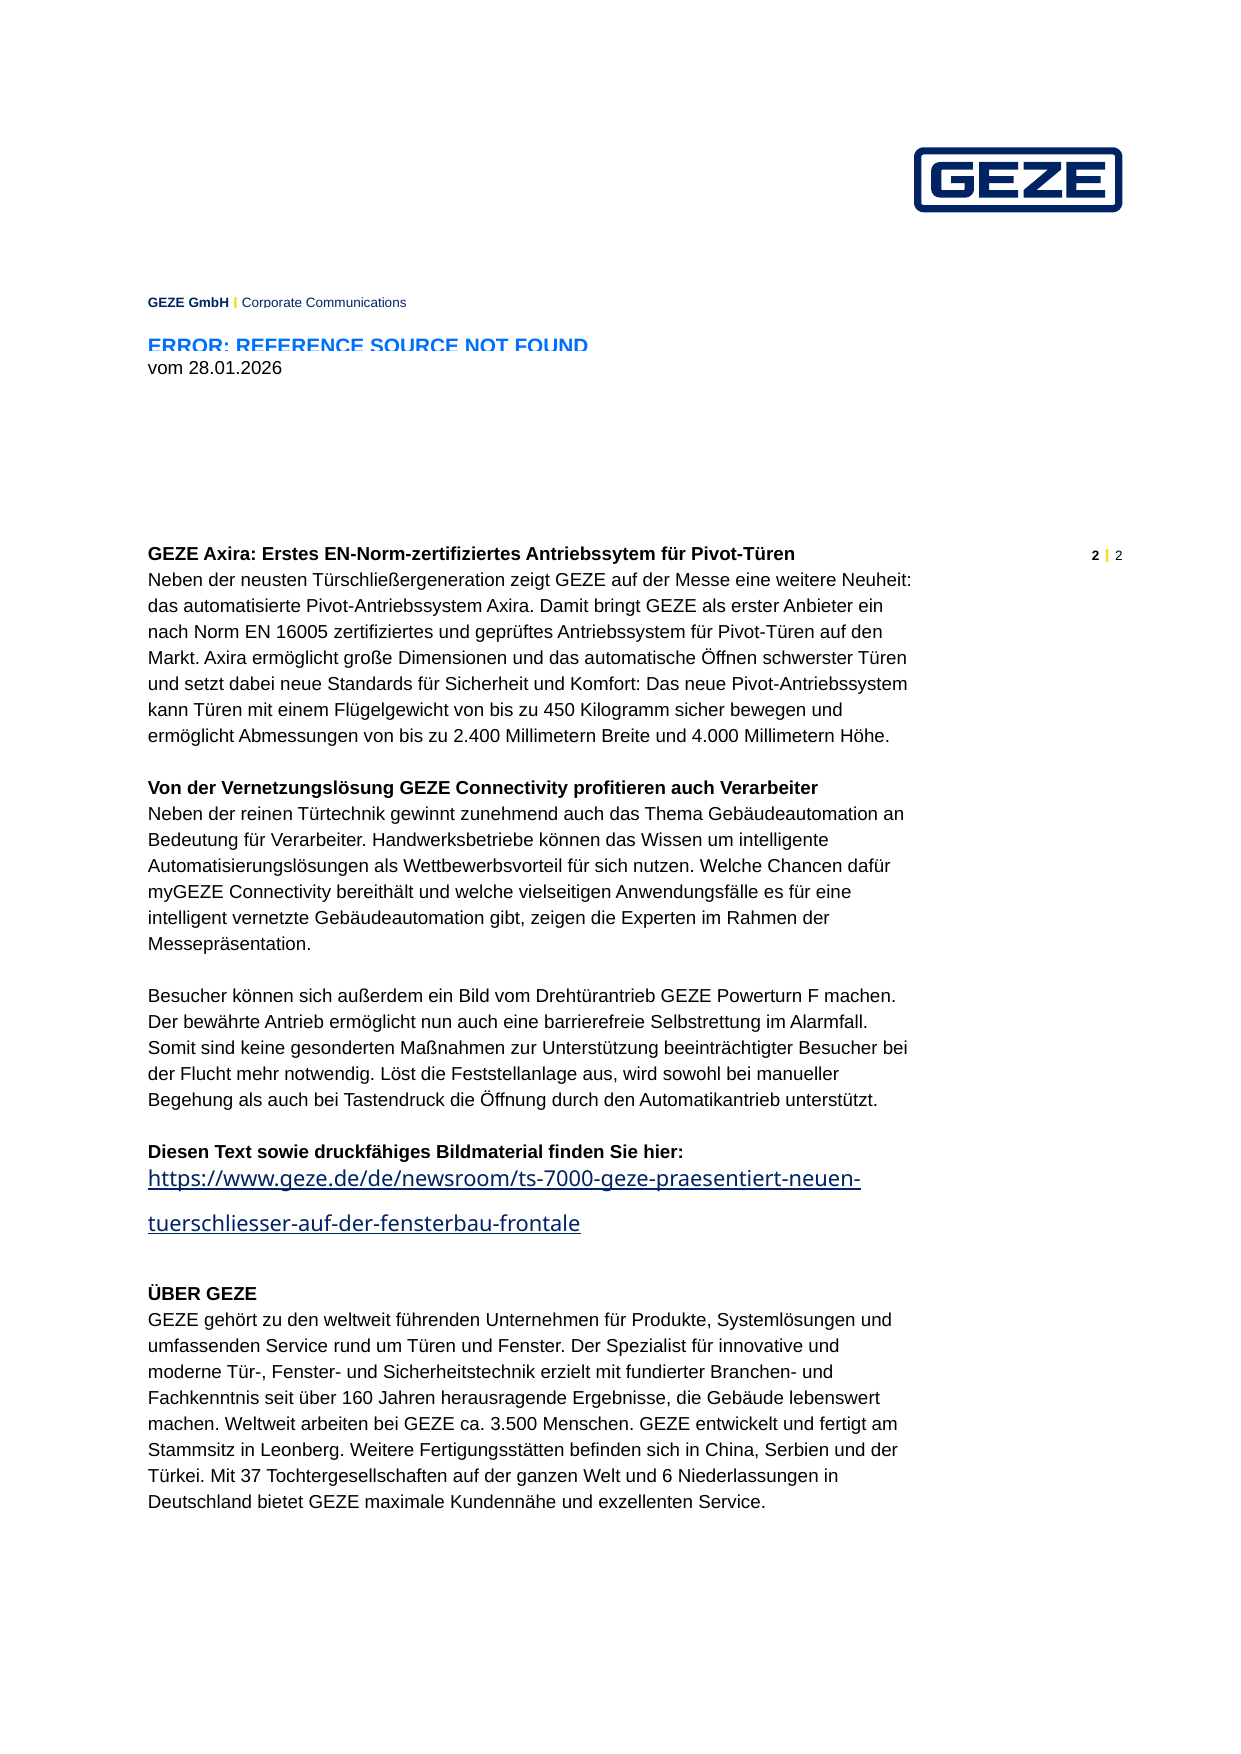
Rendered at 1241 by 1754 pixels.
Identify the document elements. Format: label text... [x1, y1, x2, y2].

text Neben der neusten Türschließergeneration zeigt GEZE auf der Messe eine weitere Neuheit: das automatisierte Pivot-Antriebssystem Axira. Damit bringt GEZE als erster Anbieter ein nach Norm EN 16005 zertifiziertes und geprüftes Antriebssystem für Pivot-Türen auf den Markt. Axira ermöglicht große Dimensionen und das automatische Öffnen schwerster Türen und setzt dabei neue Standards für Sicherheit und Komfort: Das neue Pivot-Antriebssystem kann Türen mit einem Flügelgewicht von bis zu 450 Kilogramm sicher bewegen und ermöglicht Abmessungen von bis zu 2.400 Millimetern Breite und 4.000 Millimetern Höhe. [148, 564, 915, 746]
subtitle GEZE Axira: Erstes EN-Norm-zertifiziertes Antriebssytem für Pivot-Türen [148, 538, 915, 564]
text Diesen Text sowie druckfähiges Bildmaterial finden Sie hier: [148, 1137, 915, 1163]
subtitle Von der Vernetzungslösung GEZE Connectivity profitieren auch Verarbeiter [148, 772, 915, 798]
text ÜBER GEZE [148, 1278, 915, 1304]
text Besucher können sich außerdem ein Bild vom Drehtürantrieb GEZE Powerturn F machen. Der bewährte Antrieb ermöglicht nun auch eine barrierefreie Selbstrettung im Alarmfall. Somit sind keine gesonderten Maßnahmen zur Unterstützung beeinträchtigter Besucher bei der Flucht mehr notwendig. Löst die Feststellanlage aus, wird sowohl bei manueller Begehung als auch bei Tastendruck die Öffnung durch den Automatikantrieb unterstützt. [148, 981, 915, 1111]
text https://www.geze.de/de/newsroom/ts-7000-geze-praesentiert-neuen-tuerschliesser-auf-der-fensterbau-frontale [148, 1163, 915, 1237]
text GEZE gehört zu den weltweit führenden Unternehmen für Produkte, Systemlösungen und umfassenden Service rund um Türen und Fenster. Der Spezialist für innovative und moderne Tür-, Fenster- und Sicherheitstechnik erzielt mit fundierter Branchen- und Fachkenntnis seit über 160 Jahren herausragende Ergebnisse, die Gebäude lebenswert machen. Weltweit arbeiten bei GEZE ca. 3.500 Menschen. GEZE entwickelt und fertigt am Stammsitz in Leonberg. Weitere Fertigungsstätten befinden sich in China, Serbien und der Türkei. Mit 37 Tochtergesellschaften auf der ganzen Welt und 6 Niederlassungen in Deutschland bietet GEZE maximale Kundennähe und exzellenten Service. [148, 1304, 915, 1513]
text Neben der reinen Türtechnik gewinnt zunehmend auch das Thema Gebäudeautomation an Bedeutung für Verarbeiter. Handwerksbetriebe können das Wissen um intelligente Automatisierungslösungen als Wettbewerbsvorteil für sich nutzen. Welche Chancen dafür myGEZE Connectivity bereithält und welche vielseitigen Anwendungsfälle es für eine intelligent vernetzte Gebäudeautomation gibt, zeigen die Experten im Rahmen der Messepräsentation. [148, 798, 915, 954]
